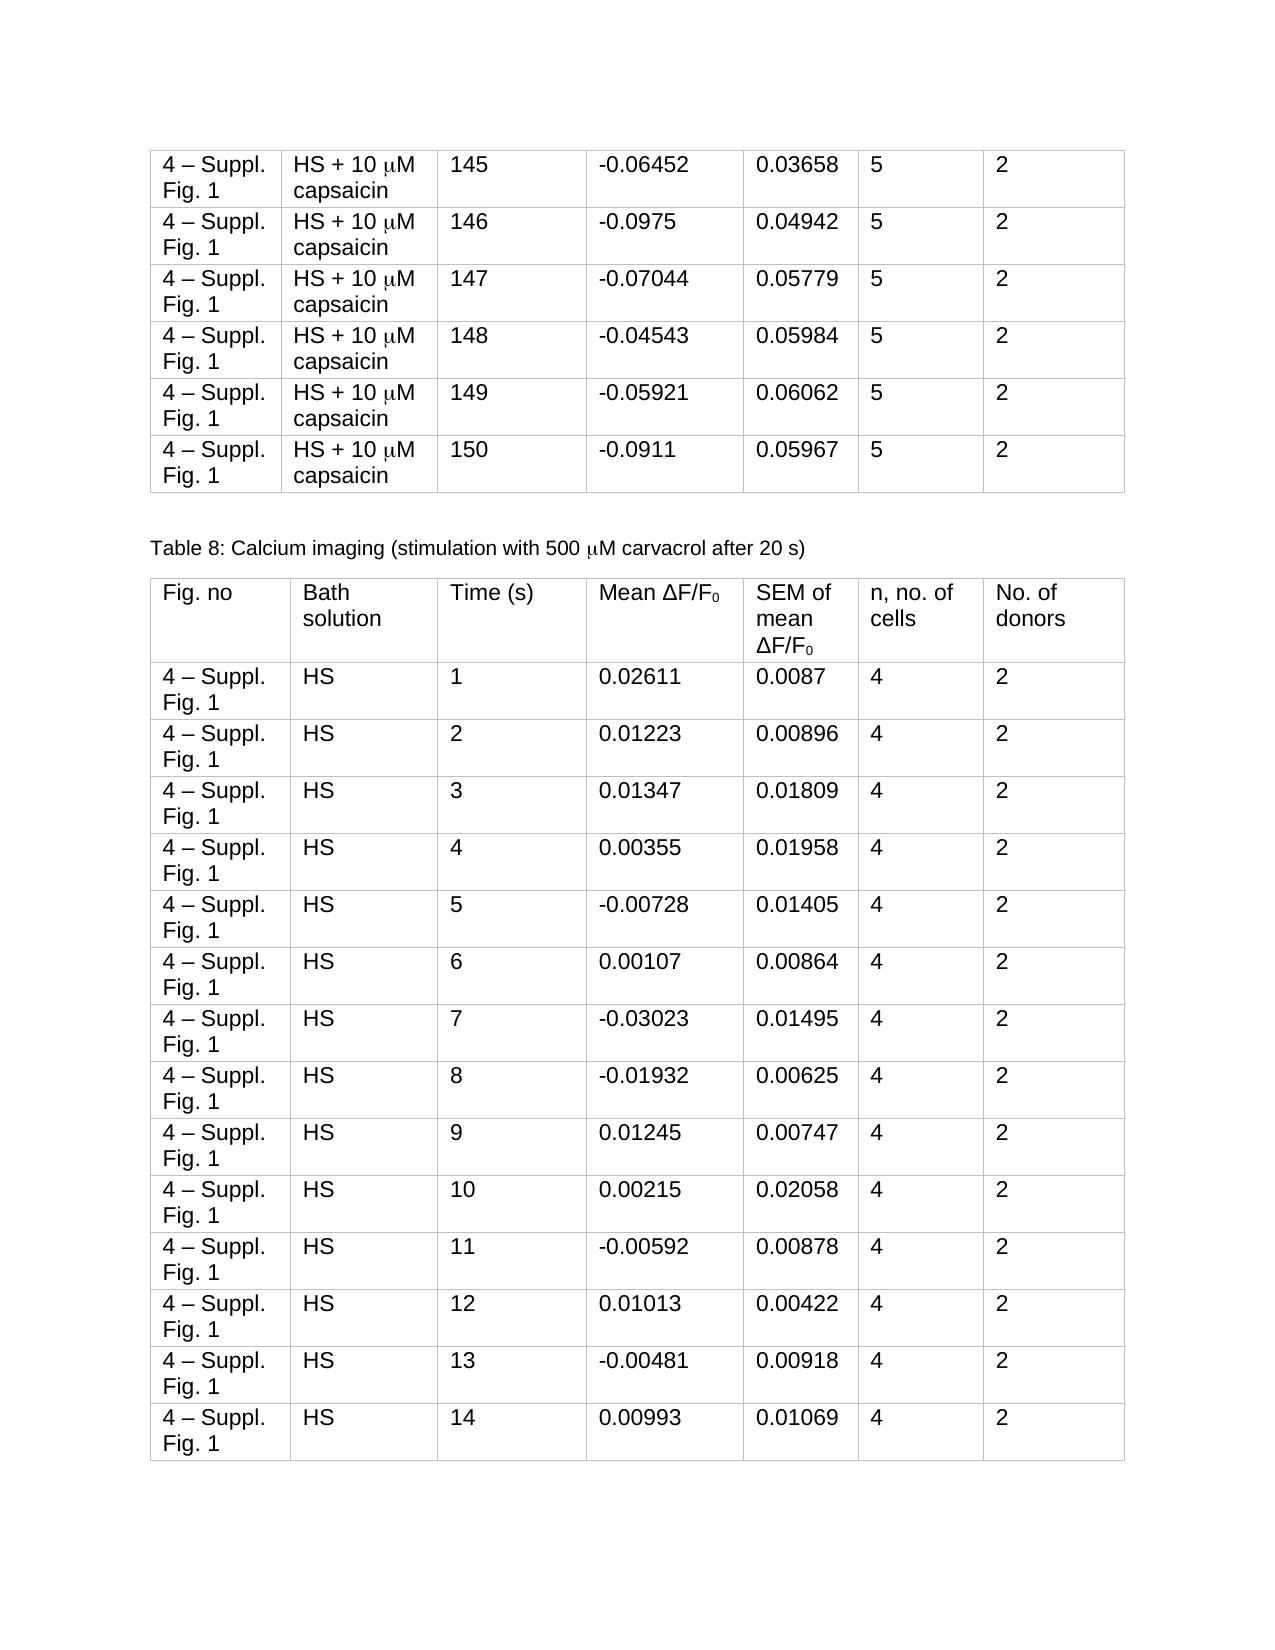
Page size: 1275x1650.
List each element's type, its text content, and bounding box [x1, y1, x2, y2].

table_cell 4 – Suppl. Fig. 1 [151, 720, 290, 776]
table_cell -0.0975 [587, 208, 743, 264]
table_cell 5 [859, 436, 983, 492]
table_cell 0.01347 [587, 777, 743, 833]
table_cell 148 [438, 322, 586, 378]
table_cell 2 [984, 1005, 1124, 1061]
table_cell 4 – Suppl. Fig. 1 [151, 663, 290, 719]
table_cell 4 – Suppl. Fig. 1 [151, 777, 290, 833]
table_cell 1 [438, 663, 586, 719]
table_cell 0.00896 [744, 720, 858, 776]
table_cell HS [291, 1290, 437, 1346]
table_cell 4 [438, 834, 586, 890]
table_cell 4 [859, 1347, 983, 1403]
table_cell -0.05921 [587, 379, 743, 435]
table_cell 4 – Suppl. Fig. 1 [151, 834, 290, 890]
table_cell 2 [984, 720, 1124, 776]
table_cell 2 [984, 1062, 1124, 1118]
table_cell 5 [859, 208, 983, 264]
table_cell HS [291, 1062, 437, 1118]
table_header Bath solution [291, 579, 437, 662]
table_cell 5 [859, 322, 983, 378]
table_cell 0.00918 [744, 1347, 858, 1403]
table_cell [282, 151, 437, 207]
table_cell 0.00107 [587, 948, 743, 1004]
table_cell 2 [984, 379, 1124, 435]
table_cell 2 [984, 1347, 1124, 1403]
table_cell 2 [984, 1233, 1124, 1289]
table_cell 4 [859, 1290, 983, 1346]
table_cell HS + 10 M capsaicin [282, 322, 437, 378]
table_cell 145 [438, 151, 586, 207]
table_cell 149 [438, 379, 586, 435]
table_header Time (s) [438, 579, 586, 662]
table_cell 4 [859, 1062, 983, 1118]
table_cell 4 [859, 891, 983, 947]
table_cell 0.02611 [587, 663, 743, 719]
table_cell 2 [984, 265, 1124, 321]
table_cell 2 [984, 1404, 1124, 1459]
table_cell -0.00481 [587, 1347, 743, 1403]
table_cell 0.00878 [744, 1233, 858, 1289]
table_cell HS [291, 891, 437, 947]
table_cell 2 [984, 436, 1124, 492]
table_cell HS [291, 1233, 437, 1289]
table_cell 4 – Suppl. Fig. 1 [151, 265, 281, 321]
table_cell 4 – Suppl. Fig. 1 [151, 1290, 290, 1346]
table_cell 0.01245 [587, 1119, 743, 1175]
table_cell 5 [438, 891, 586, 947]
table_cell 4 [859, 1233, 983, 1289]
table_header SEM of mean ΔF/F0 [744, 579, 858, 662]
table_cell 0.00864 [744, 948, 858, 1004]
table_cell HS + 10 M capsaicin [282, 436, 437, 492]
table_cell 0.01013 [587, 1290, 743, 1346]
table_cell -0.0911 [587, 436, 743, 492]
table_cell 5 [859, 151, 983, 207]
table_cell 4 – Suppl. Fig. 1 [151, 891, 290, 947]
table_cell HS [291, 1347, 437, 1403]
table_cell 4 – Suppl. Fig. 1 [151, 151, 281, 207]
table_cell -0.00728 [587, 891, 743, 947]
table_cell 4 – Suppl. Fig. 1 [151, 1176, 290, 1232]
table_cell HS [291, 1404, 437, 1459]
table_cell HS + 10 M capsaicin [282, 265, 437, 321]
table_cell HS + 10 M capsaicin [282, 379, 437, 435]
table_cell 2 [984, 1119, 1124, 1175]
table_cell 4 [859, 834, 983, 890]
table_cell 4 – Suppl. Fig. 1 [151, 1005, 290, 1061]
table_cell 4 [859, 720, 983, 776]
table_cell 4 [859, 1119, 983, 1175]
table_cell HS [291, 1005, 437, 1061]
table_cell 146 [438, 208, 586, 264]
table_cell 11 [438, 1233, 586, 1289]
table_cell 12 [438, 1290, 586, 1346]
table_cell 4 – Suppl. Fig. 1 [151, 208, 281, 264]
table_cell 14 [438, 1404, 586, 1459]
table_cell 0.01809 [744, 777, 858, 833]
table_header Fig. no [151, 579, 290, 662]
table_cell 4 – Suppl. Fig. 1 [151, 379, 281, 435]
table_cell 2 [984, 663, 1124, 719]
table_cell 0.00747 [744, 1119, 858, 1175]
table_cell 0.00215 [587, 1176, 743, 1232]
table_cell 0.01958 [744, 834, 858, 890]
table_cell 4 [859, 948, 983, 1004]
table_cell HS [291, 777, 437, 833]
table_cell 4 [859, 1404, 983, 1459]
table_cell 0.04942 [744, 208, 858, 264]
table_cell -0.07044 [587, 265, 743, 321]
table_cell 4 – Suppl. Fig. 1 [151, 322, 281, 378]
table_cell 4 [859, 1176, 983, 1232]
table_header Mean ΔF/F0 [587, 579, 743, 662]
table_cell 4 [859, 777, 983, 833]
table_cell HS [291, 834, 437, 890]
table_header No. of donors [984, 579, 1124, 662]
table_cell -0.03023 [587, 1005, 743, 1061]
table_cell 13 [438, 1347, 586, 1403]
table_cell 2 [984, 891, 1124, 947]
table_cell 10 [438, 1176, 586, 1232]
table_cell 8 [438, 1062, 586, 1118]
table_cell 7 [438, 1005, 586, 1061]
table_cell 0.01223 [587, 720, 743, 776]
table_cell 0.06062 [744, 379, 858, 435]
table_cell HS [291, 948, 437, 1004]
table_cell -0.01932 [587, 1062, 743, 1118]
table_cell 2 [984, 1176, 1124, 1232]
table_cell 2 [438, 720, 586, 776]
table_cell -0.04543 [587, 322, 743, 378]
table_cell 0.05779 [744, 265, 858, 321]
table_cell 2 [984, 322, 1124, 378]
table_cell 0.02058 [744, 1176, 858, 1232]
table_cell 147 [438, 265, 586, 321]
table_cell 0.00422 [744, 1290, 858, 1346]
table_cell 6 [438, 948, 586, 1004]
table_header n, no. of cells [859, 579, 983, 662]
table_cell 2 [984, 1290, 1124, 1346]
table_cell HS [291, 663, 437, 719]
table_cell 0.01069 [744, 1404, 858, 1459]
table_cell 0.01405 [744, 891, 858, 947]
table_cell 4 – Suppl. Fig. 1 [151, 1062, 290, 1118]
table_cell 4 – Suppl. Fig. 1 [151, 1404, 290, 1459]
table_cell 2 [984, 777, 1124, 833]
table_cell 0.00625 [744, 1062, 858, 1118]
table_cell 4 – Suppl. Fig. 1 [151, 1347, 290, 1403]
table_cell 0.00355 [587, 834, 743, 890]
table_cell 3 [438, 777, 586, 833]
table_cell -0.06452 [587, 151, 743, 207]
table_cell 0.01495 [744, 1005, 858, 1061]
table_cell HS [291, 1119, 437, 1175]
table_cell 2 [984, 948, 1124, 1004]
table_cell 2 [984, 834, 1124, 890]
table_cell 4 [859, 1005, 983, 1061]
table_cell 4 – Suppl. Fig. 1 [151, 948, 290, 1004]
table_cell 4 – Suppl. Fig. 1 [151, 436, 281, 492]
table_cell 2 [984, 208, 1124, 264]
table_cell 0.05967 [744, 436, 858, 492]
table_cell 0.05984 [744, 322, 858, 378]
table_cell 0.03658 [744, 151, 858, 207]
table_cell 5 [859, 379, 983, 435]
text Table 8: Calcium imaging (stimulation with 500 M carvacrol after 20 s) [150, 535, 1125, 559]
table_cell 2 [984, 151, 1124, 207]
table_cell -0.00592 [587, 1233, 743, 1289]
table_cell 9 [438, 1119, 586, 1175]
table_cell 0.00993 [587, 1404, 743, 1459]
table_cell 150 [438, 436, 586, 492]
table_cell 4 – Suppl. Fig. 1 [151, 1119, 290, 1175]
table_cell 4 [859, 663, 983, 719]
table_cell HS + 10 M capsaicin [282, 208, 437, 264]
table_cell HS [291, 720, 437, 776]
table_cell 0.0087 [744, 663, 858, 719]
table_cell 4 – Suppl. Fig. 1 [151, 1233, 290, 1289]
table_cell 5 [859, 265, 983, 321]
table_cell HS [291, 1176, 437, 1232]
